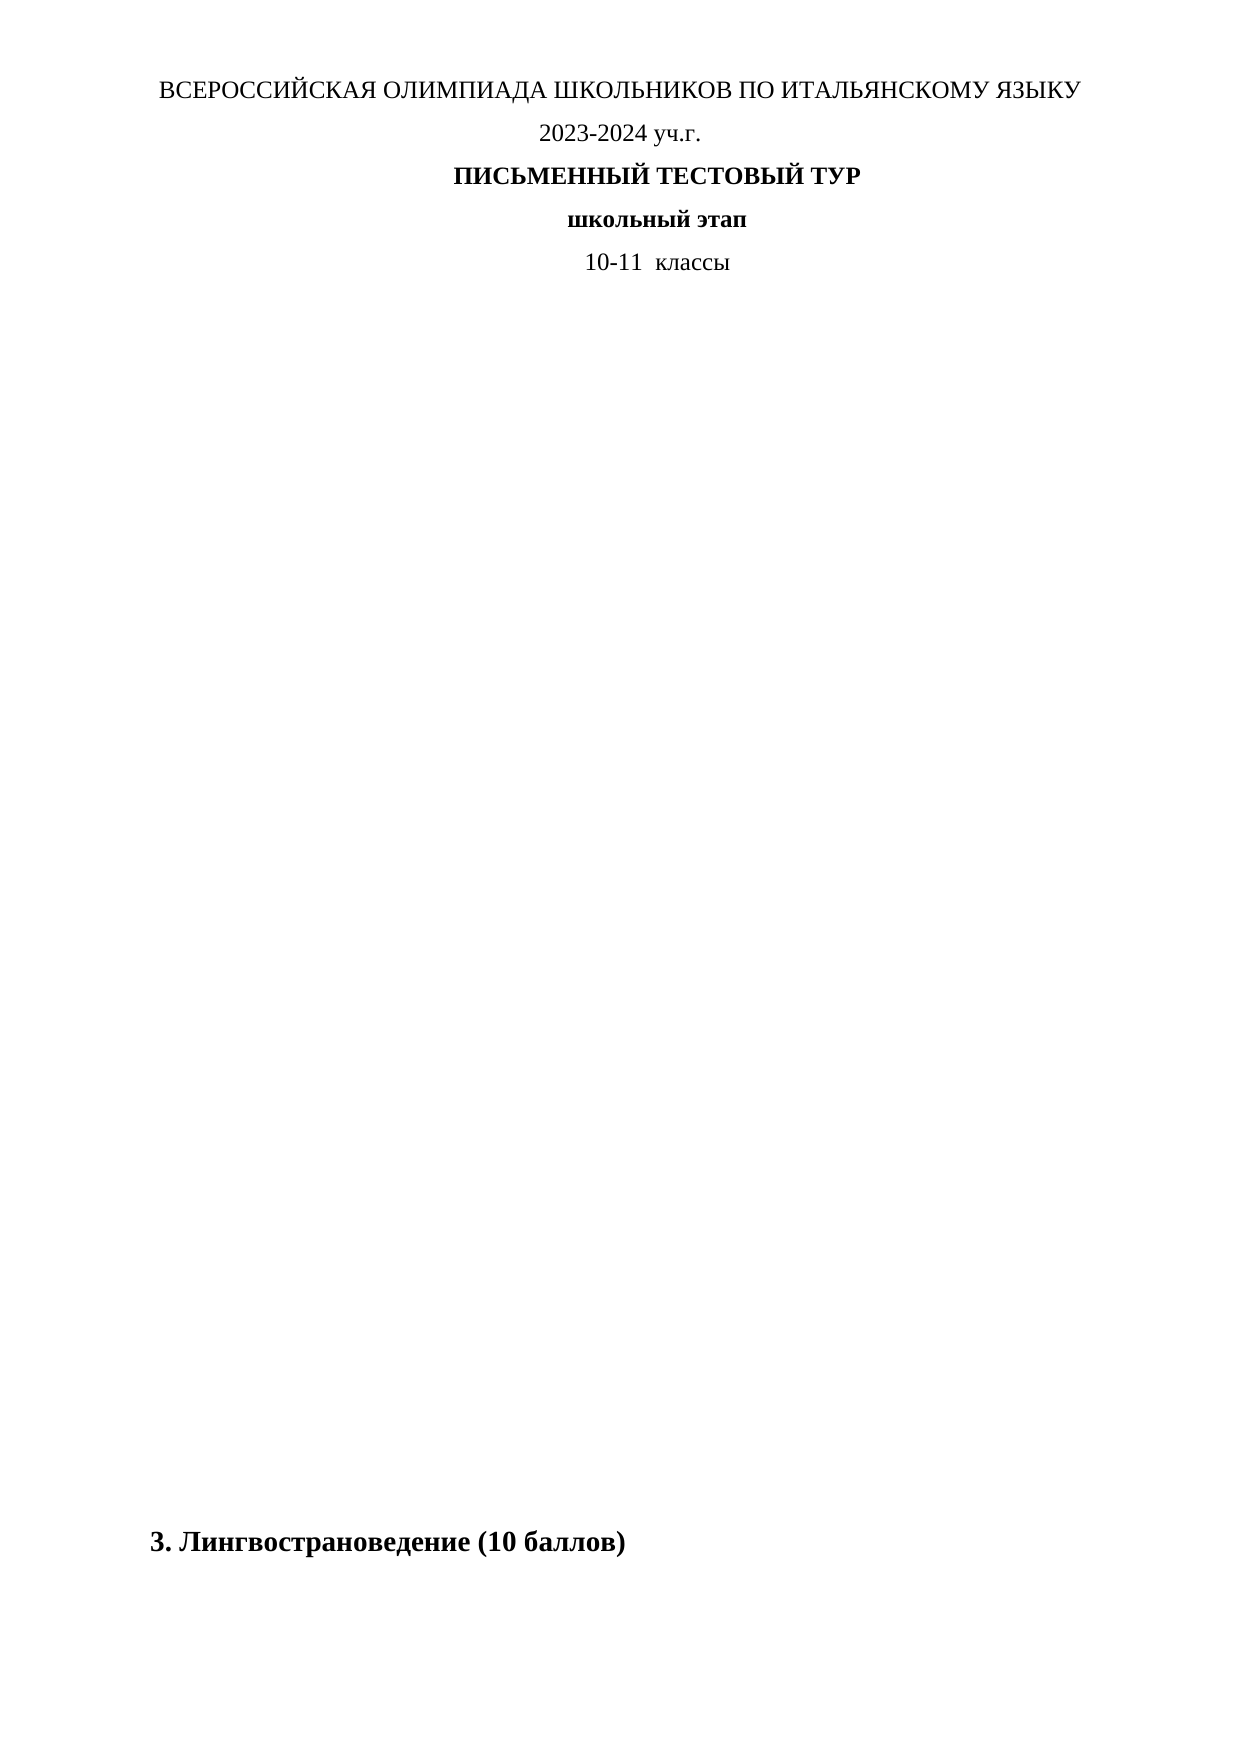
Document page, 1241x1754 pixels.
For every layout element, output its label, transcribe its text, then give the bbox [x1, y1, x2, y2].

text 3. Лингвострановедение (10 баллов) [150, 1524, 1090, 1558]
